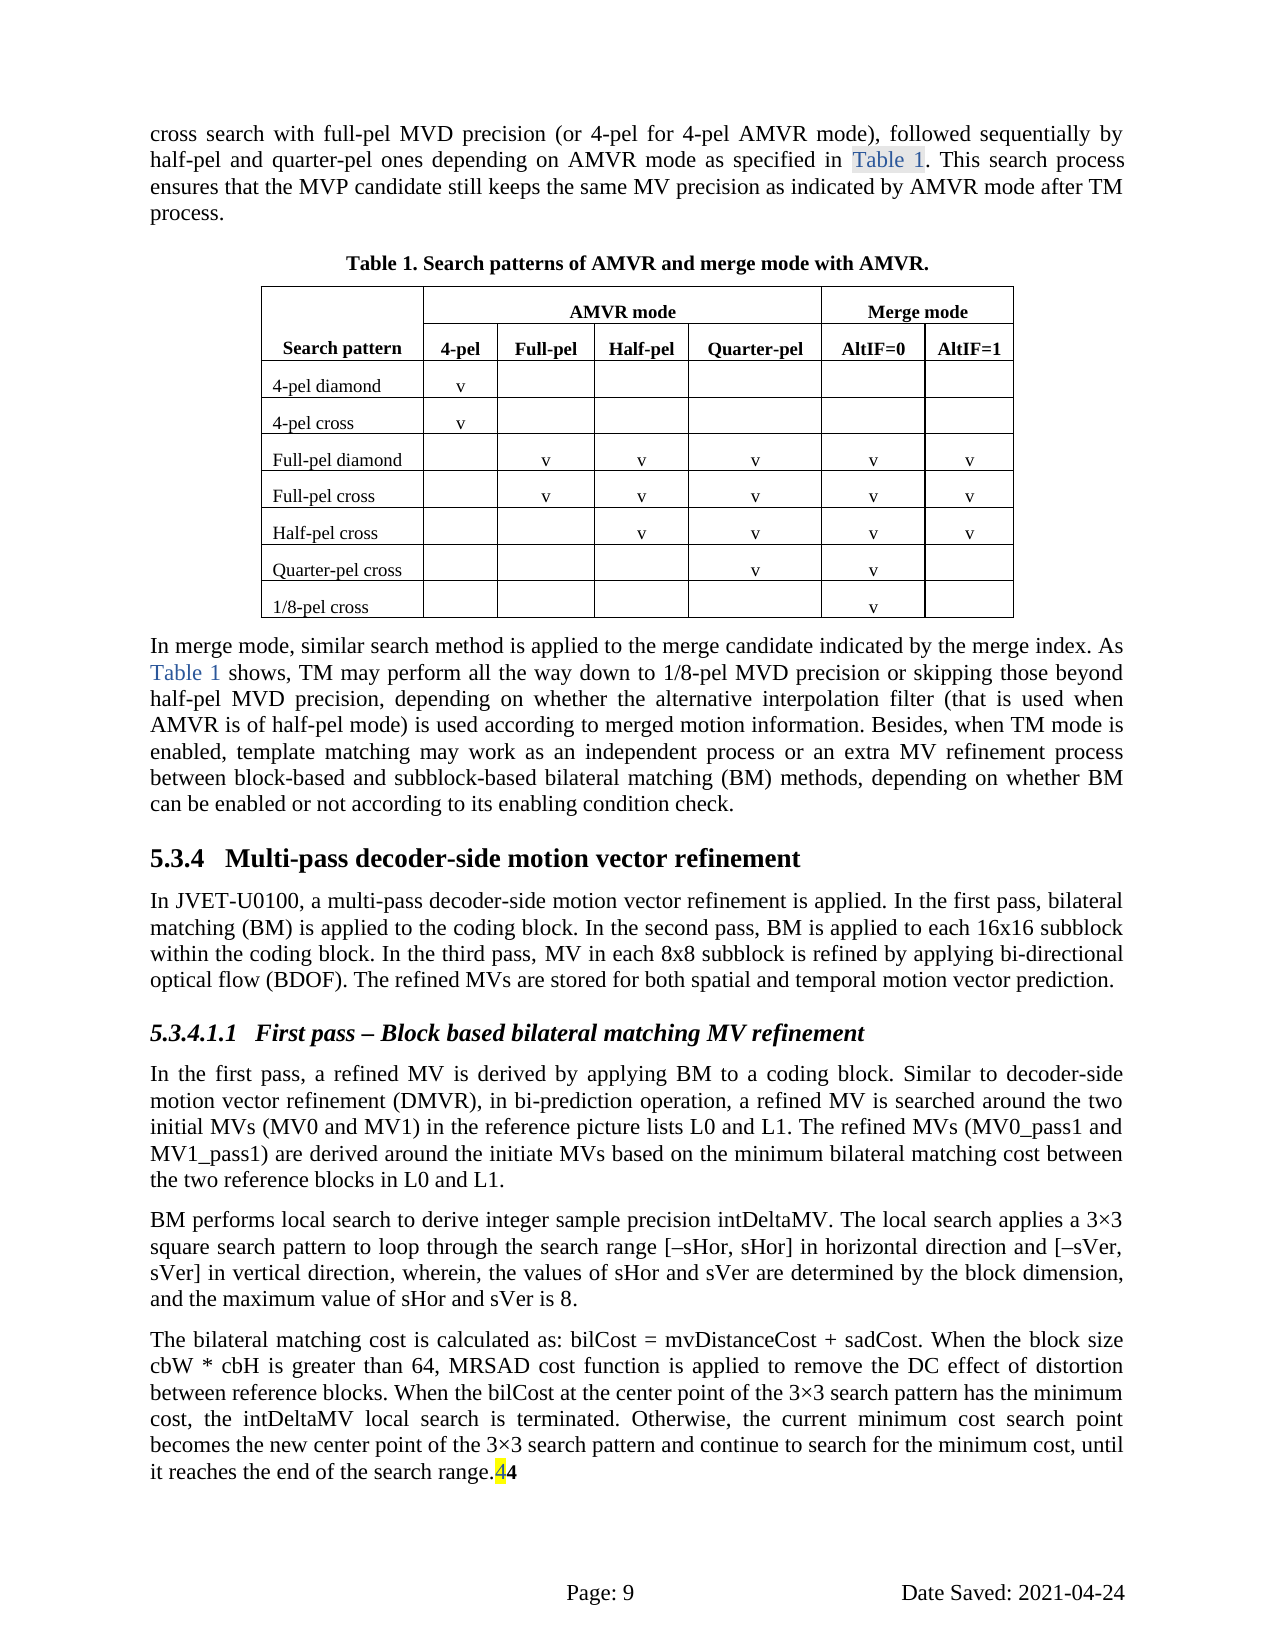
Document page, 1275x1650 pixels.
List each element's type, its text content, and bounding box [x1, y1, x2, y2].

table_cell 4-pel cross [262, 398, 423, 433]
subtitle First pass – Block based bilateral matching MV refinement [150, 1018, 1125, 1046]
table_cell [926, 545, 1013, 580]
text Table 1. Search patterns of AMVR and merge mode with AMVR. [150, 250, 1125, 274]
table_cell [689, 398, 821, 433]
table_cell [595, 398, 688, 433]
table_cell v [595, 434, 688, 470]
subtitle Multi-pass decoder-side motion vector refinement [150, 842, 1125, 873]
table_cell [689, 581, 821, 617]
table_cell v [822, 434, 924, 470]
table_cell Full-pel [498, 324, 594, 360]
text The bilateral matching cost is calculated as: bilCost = mvDistanceCost + sadCost. When the block size cbW * cbH is greater than 64, MRSAD cost function is applied to remove the DC effect of distortion between reference blocks. When the bilCost at the center point of the 3×3 search pattern has the minimum cost, the intDeltaMV local search is terminated. Otherwise, the current minimum cost search point becomes the new center point of the 3×3 search pattern and continue to search for the minimum cost, until it reaches the end of the search range. [150, 1326, 1125, 1484]
table_cell 4-pel diamond [262, 361, 423, 397]
text BM performs local search to derive integer sample precision intDeltaMV. The local search applies a 3×3 square search pattern to loop through the search range [–sHor, sHor] in horizontal direction and [–sVer, sVer] in vertical direction, wherein, the values of sHor and sVer are determined by the block dimension, and the maximum value of sHor and sVer is 8. [150, 1206, 1125, 1312]
table_cell [822, 398, 924, 433]
table_cell Full-pel cross [262, 471, 423, 507]
table_cell 1/8-pel cross [262, 581, 423, 617]
table_header Merge mode [822, 287, 1013, 323]
table_cell [822, 361, 924, 397]
table_cell v [689, 434, 821, 470]
table_cell v [689, 471, 821, 507]
table_cell v [926, 508, 1013, 544]
table_cell [689, 361, 821, 397]
table_cell AltIF=1 [926, 324, 1013, 360]
table_cell v [822, 471, 924, 507]
table_cell [595, 361, 688, 397]
table_cell Half-pel cross [262, 508, 423, 544]
table_cell Quarter-pel cross [262, 545, 423, 580]
table_cell v [926, 434, 1013, 470]
table_cell 4-pel [424, 324, 497, 360]
table_header AMVR mode [424, 287, 821, 323]
text In merge mode, similar search method is applied to the merge candidate indicated by the merge index. As Table 1 shows, TM may perform all the way down to 1/8-pel MVD precision or skipping those beyond half-pel MVD precision, depending on whether the alternative interpolation filter (that is used when AMVR is of half-pel mode) is used according to merged motion information. Besides, when TM mode is enabled, template matching may work as an independent process or an extra MV refinement process between block-based and subblock-based bilateral matching (BM) methods, depending on whether BM can be enabled or not according to its enabling condition check. [150, 632, 1125, 817]
table_cell v [689, 545, 821, 580]
table_cell Full-pel diamond [262, 434, 423, 470]
table_cell v [822, 508, 924, 544]
table_cell Quarter-pel [689, 324, 821, 360]
table_cell [498, 508, 594, 544]
table_cell [926, 581, 1013, 617]
table_cell v [498, 471, 594, 507]
table_cell [926, 398, 1013, 433]
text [150, 120, 1125, 225]
table_cell v [595, 471, 688, 507]
table_cell [926, 361, 1013, 397]
table_cell [424, 508, 497, 544]
table_header Search pattern [262, 287, 423, 360]
table_cell [424, 471, 497, 507]
table_cell [498, 545, 594, 580]
table_cell v [822, 545, 924, 580]
table_cell [498, 361, 594, 397]
table_cell [424, 545, 497, 580]
table_cell v [926, 471, 1013, 507]
table_cell v [424, 361, 497, 397]
table_cell v [595, 508, 688, 544]
table_cell [424, 434, 497, 470]
table_cell [498, 581, 594, 617]
table_cell v [424, 398, 497, 433]
table_cell [595, 581, 688, 617]
table_cell v [498, 434, 594, 470]
table_cell [595, 545, 688, 580]
table_cell AltIF=0 [822, 324, 924, 360]
table_cell [498, 398, 594, 433]
table_cell v [689, 508, 821, 544]
text In the first pass, a refined MV is derived by applying BM to a coding block. Similar to decoder-side motion vector refinement (DMVR), in bi-prediction operation, a refined MV is searched around the two initial MVs (MV0 and MV1) in the reference picture lists L0 and L1. The refined MVs (MV0_pass1 and MV1_pass1) are derived around the initiate MVs based on the minimum bilateral matching cost between the two reference blocks in L0 and L1. [150, 1061, 1125, 1192]
table_cell v [822, 581, 924, 617]
text In JVET-U0100, a multi-pass decoder-side motion vector refinement is applied. In the first pass, bilateral matching (BM) is applied to the coding block. In the second pass, BM is applied to each 16x16 subblock within the coding block. In the third pass, MV in each 8x8 subblock is refined by applying bi-directional optical flow (BDOF). The refined MVs are stored for both spatial and temporal motion vector prediction. [150, 887, 1125, 993]
table_cell [424, 581, 497, 617]
table_cell Half-pel [595, 324, 688, 360]
